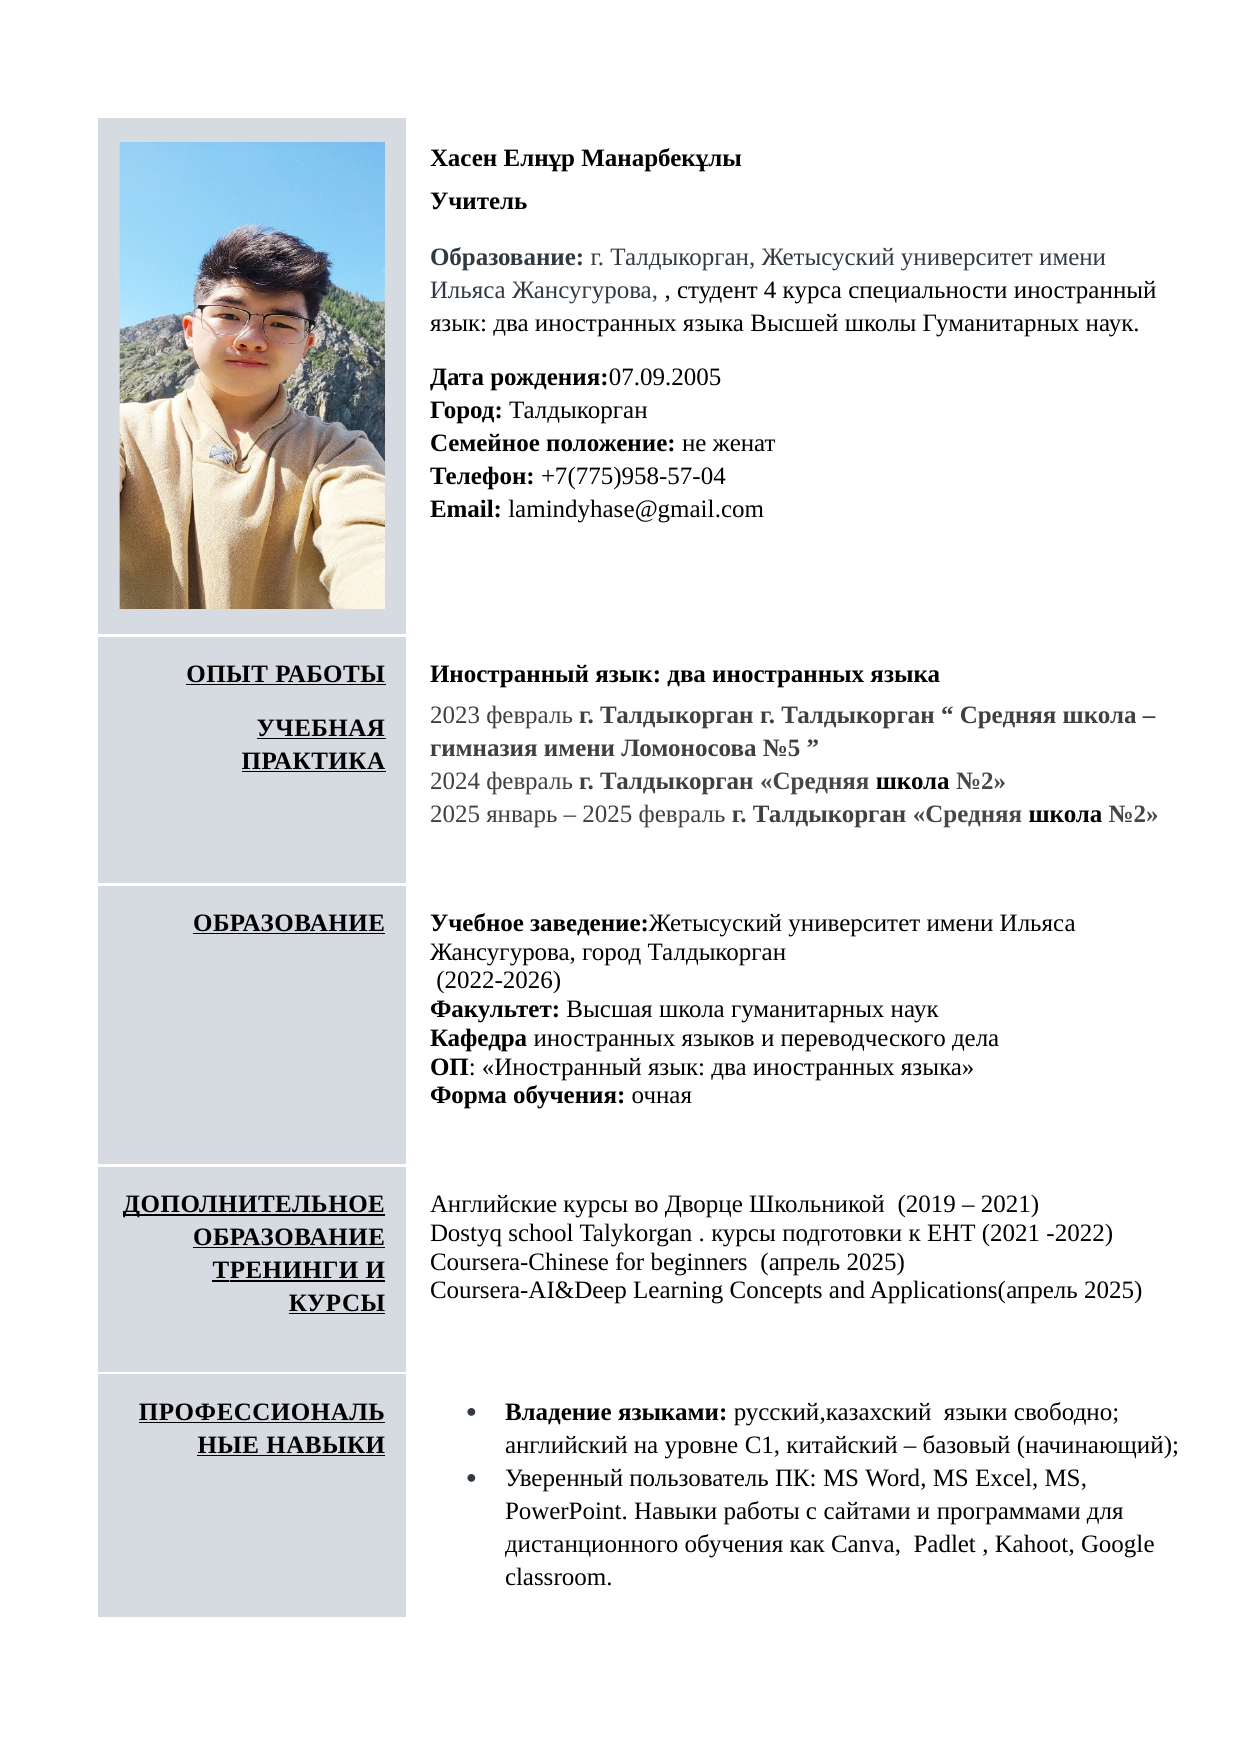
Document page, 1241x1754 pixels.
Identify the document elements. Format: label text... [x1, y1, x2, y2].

table_cell Английские курсы во Дворце Школьникой (2019 – 2021) Dostyq school Talykorgan . курсы подготовки к ЕНТ (2021 -2022) Coursera-Chinese for beginners (апрель 2025) Coursera-AI&Deep Learning Concepts and Applications(апрель 2025) [408, 1167, 1208, 1372]
table_cell ОБРАЗОВАНИЕ [98, 886, 406, 1164]
table_cell Иностранный язык: два иностранных языка 2023 февраль г. Талдыкорган г. Талдыкорган “ Средняя школа – гимназия имени Ломоносова №5 ” 2024 февраль г. Талдыкорган «Средняя школа №2» 2025 январь – 2025 февраль г. Талдыкорган «Средняя школа №2» [408, 637, 1208, 883]
picture [119, 142, 385, 609]
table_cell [408, 1374, 1208, 1617]
table_cell Учебное заведение:Жетысуский университет имени Ильяса Жансугурова, город Талдыкорган (2022-2026) Факультет: Высшая школа гуманитарных наук Кафедра иностранных языков и переводческого дела ОП: «Иностранный язык: два иностранных языка» Форма обучения: очная [408, 886, 1208, 1164]
table_cell ОПЫТ РАБОТЫ УЧЕБНАЯ ПРАКТИКА [98, 637, 406, 883]
table_header Хасен Елнұр Манарбекұлы Учитель Образование: г. Талдыкорган, Жетысуский университет имени Ильяса Жансугурова, , студент 4 курса специальности иностранный язык: два иностранных языка Высшей школы Гуманитарных наук. Дата рождения:07.09.2005 Город: Талдыкорган Семейное положение: не женат Телефон: +7(775)958-57-04 Email: lamindyhase@gmail.com [408, 120, 1208, 634]
table_header [98, 118, 406, 634]
table_cell ДОПОЛНИТЕЛЬНОЕ ОБРАЗОВАНИЕ ТРЕНИНГИ И КУРСЫ [98, 1167, 406, 1372]
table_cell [98, 1374, 406, 1617]
